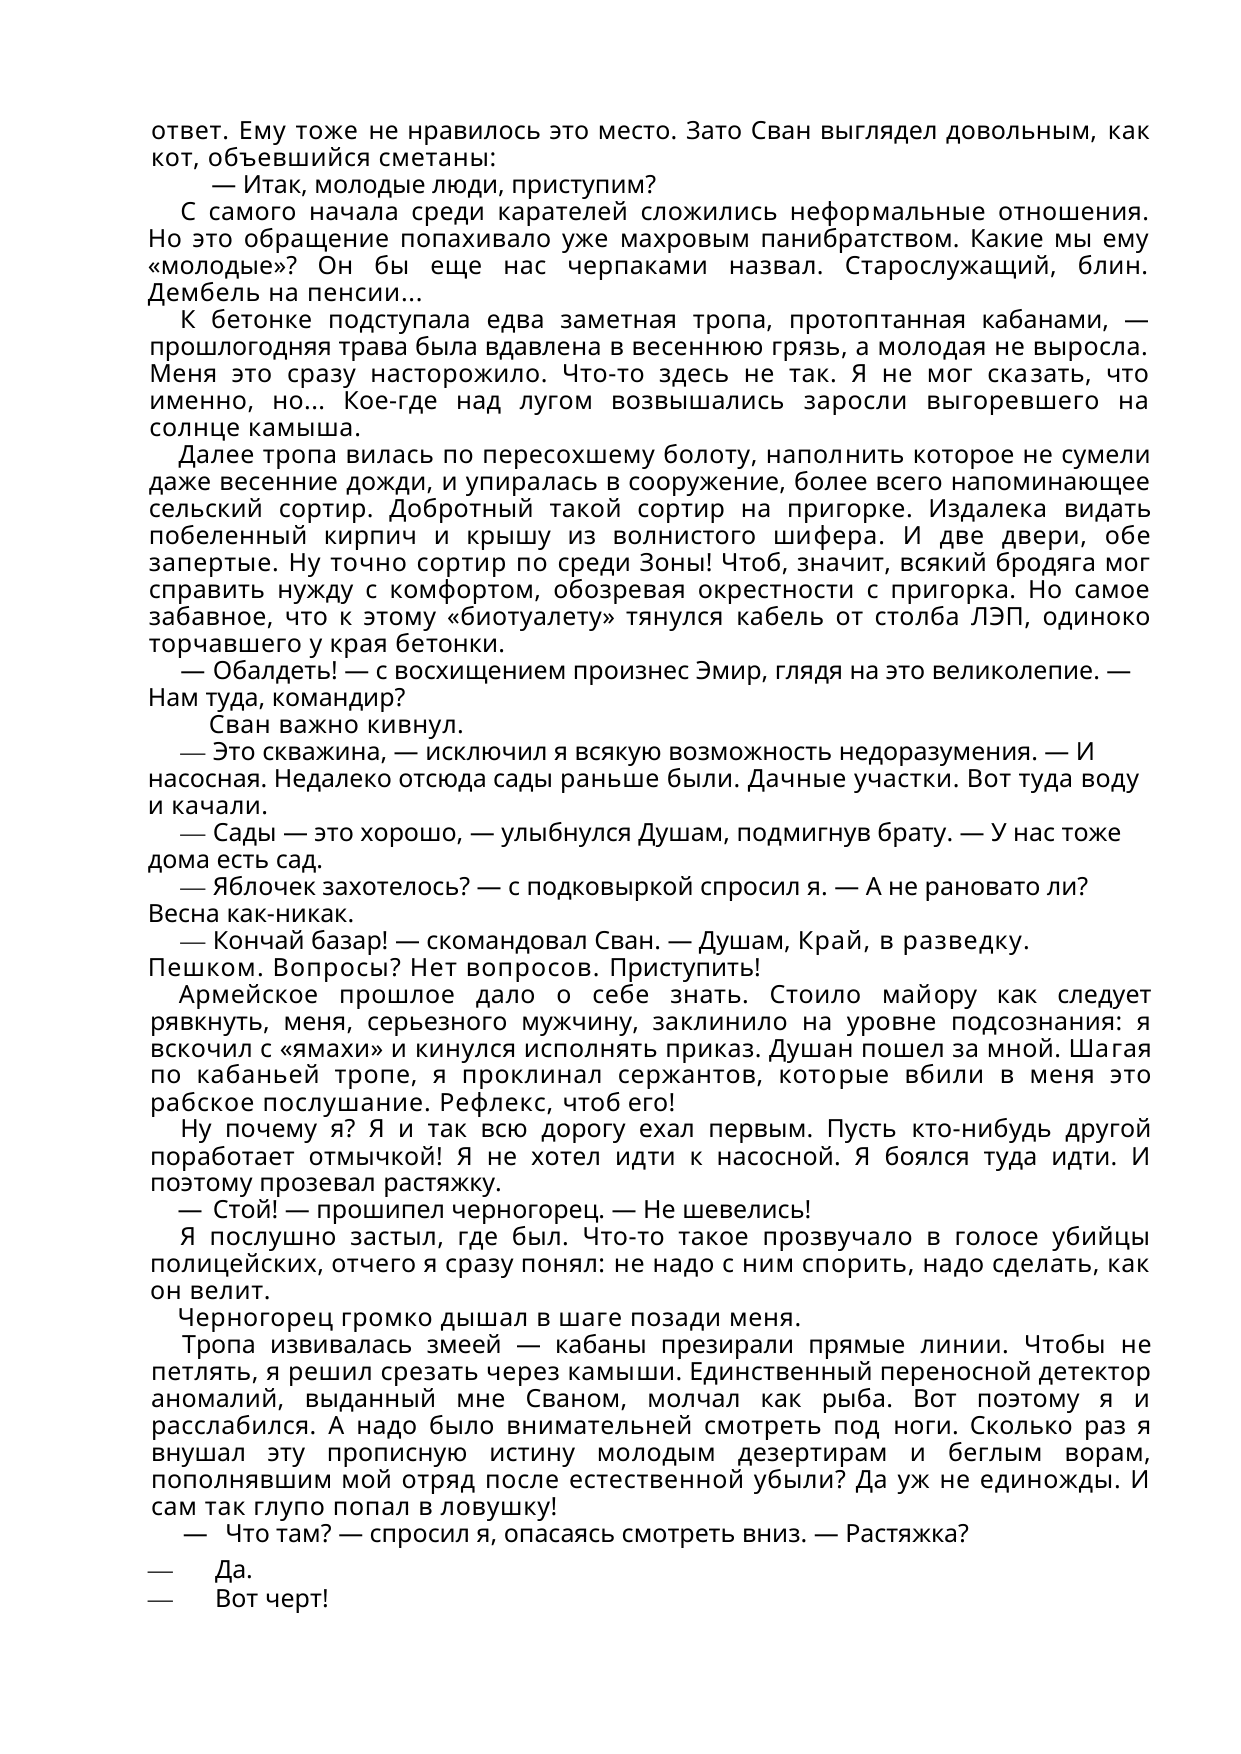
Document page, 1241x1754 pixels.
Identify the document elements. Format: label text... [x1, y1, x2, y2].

text — Стой! — прошипел черногорец. — Не шевелись! [148, 1197, 1152, 1224]
text К бетонке подступала едва заметная тропа, протоптанная кабанами, — прошлогодняя трава была вдавлена в весеннюю грязь, а молодая не выросла. Меня это сразу насторожило. Что-то здесь не так. Я не мог сказать, что именно, но... Кое-где над лугом возвышались заросли выгоревшего на солнце камыша. [149, 307, 1149, 442]
text — Итак, молодые люди, приступим? [182, 172, 1152, 199]
text — Обалдеть! — с восхищением произнес Эмир, глядя на это великолепие. — Нам туда, командир? [148, 658, 1152, 712]
text — Что там? — спросил я, опасаясь смотреть вниз. — Растяжка? [152, 1521, 1152, 1548]
list Да. [148, 1552, 1152, 1586]
list Вот черт! [148, 1586, 1152, 1613]
text Армейское прошлое дало о себе знать. Стоило майору как следует рявкнуть, меня, серьезного мужчину, заклинило на уровне подсознания: я вскочил с «ямахи» и кинулся исполнять приказ. Душан пошел за мной. Шагая по кабаньей тропе, я проклинал сержантов, которые вбили в меня это рабское послушание. Рефлекс, чтоб его! [150, 981, 1152, 1116]
text Тропа извивалась змеей — кабаны презирали прямые линии. Чтобы не петлять, я решил срезать через камыши. Единственный переносной детектор аномалий, выданный мне Сваном, молчал как рыба. Вот поэтому я и расслабился. А надо было внимательней смотреть под ноги. Сколько раз я внушал эту прописную истину молодым дезертирам и беглым ворам, пополнявшим мой отряд после естественной убыли? Да уж не единожды. И сам так глупо попал в ловушку! [151, 1332, 1152, 1521]
text Ну почему я? Я и так всю дорогу ехал первым. Пусть кто-нибудь другой поработает отмычкой! Я не хотел идти к насосной. Я боялся туда идти. И поэтому прозевал растяжку. [150, 1116, 1152, 1197]
text Сван важно кивнул. [179, 712, 1152, 739]
list Это скважина, — исключил я всякую возможность недоразумения. — И насосная. Недалеко отсюда сады раньше были. Дачные участки. Вот туда воду и качали. [148, 739, 1152, 819]
text Далее тропа вилась по пересохшему болоту, наполнить которое не сумели даже весенние дожди, и упиралась в сооружение, более всего напоминающее сельский сортир. Добротный такой сортир на пригорке. Издалека видать побеленный кирпич и крышу из волнистого шифера. И две двери, обе запертые. Ну точно сортир по среди Зоны! Чтоб, значит, всякий бродяга мог справить нужду с комфортом, обозревая окрестности с пригорка. Но самое забавное, что к этому «биотуалету» тянулся кабель от столба ЛЭП, одиноко торчавшего у края бетонки. [149, 442, 1151, 658]
list Кончай базар! — скомандовал Сван. — Душам, Край, в разведку. Пешком. Вопросы? Нет вопросов. Приступить! [148, 927, 1152, 981]
list Яблочек захотелось? — с подковыркой спросил я. — А не рановато ли? Весна как-никак. [148, 873, 1152, 927]
list Сады — это хорошо, — улыбнулся Душам, подмигнув брату. — У нас тоже дома есть сад. [148, 819, 1152, 873]
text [151, 118, 1150, 172]
text Черногорец громко дышал в шаге позади меня. [148, 1305, 1152, 1332]
text Я послушно застыл, где был. Что-то такое прозвучало в голосе убийцы полицейских, отчего я сразу понял: не надо с ним спорить, надо сделать, как он велит. [150, 1224, 1150, 1305]
text С самого начала среди карателей сложились неформальные отношения. Но это обращение попахивало уже махровым панибратством. Какие мы ему «молодые»? Он бы еще нас черпаками назвал. Старослужащий, блин. Дембель на пенсии... [148, 199, 1149, 307]
